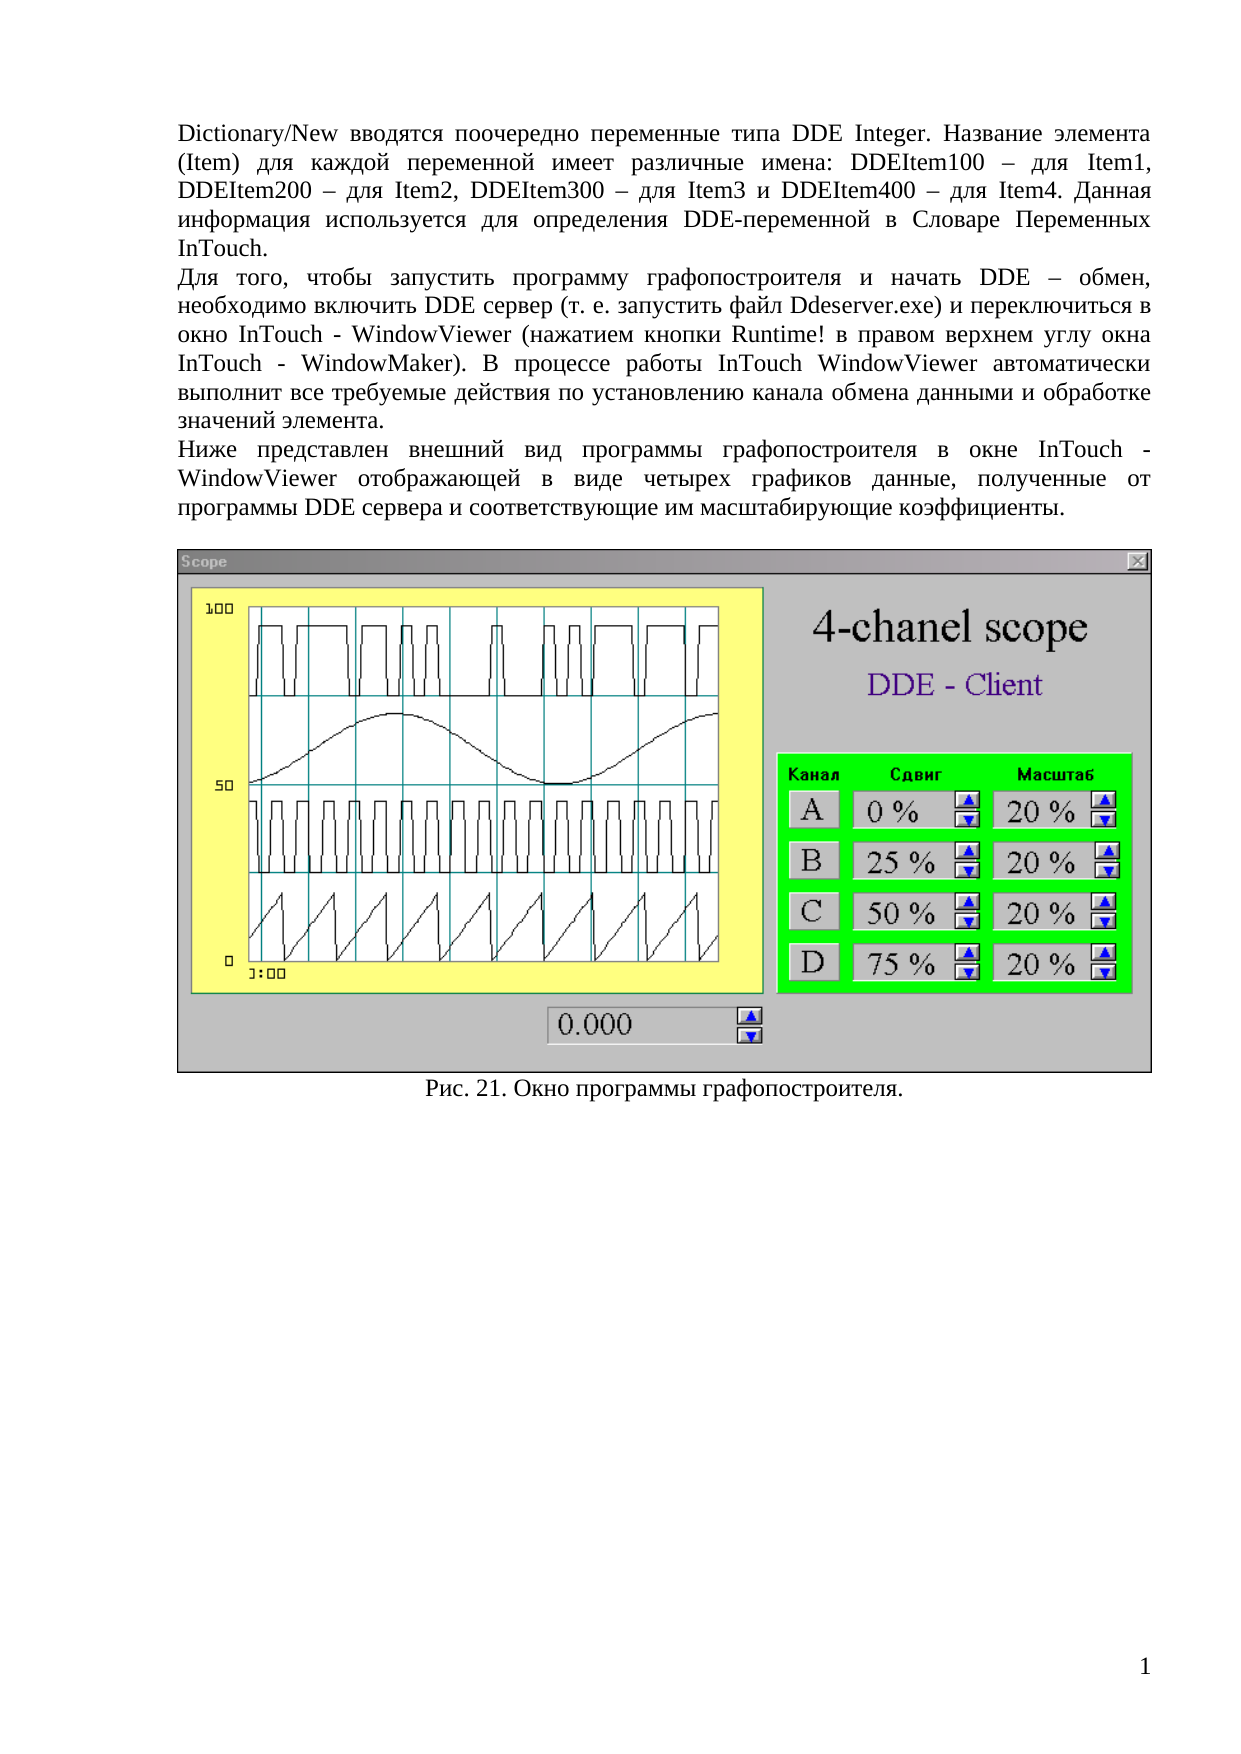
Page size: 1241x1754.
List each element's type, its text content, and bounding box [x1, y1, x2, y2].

text Ниже представлен внешний вид программы графопостроителя в окне InTouch - WindowViewer отображающей в виде четырех графиков данные, полученные от программы DDE сервера и соответствующие им масштабирующие коэффициенты. [177, 434, 1152, 521]
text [177, 118, 1152, 262]
text Для того, чтобы запустить программу графопостроителя и начать DDE – обмен, необходимо включить DDE сервер (т. е. запустить файл Ddeserver.exe) и переключиться в окно InTouch - WindowViewer (нажатием кнопки Runtime! в правом верхнем углу окна InTouch - WindowMaker). В процессе работы InTouch WindowViewer автоматически выполнит все требуемые действия по установлению канала обмена данными и обработке значений элемента. [177, 262, 1152, 434]
text Рис. 21. Окно программы графопостроителя. [177, 1073, 1152, 1102]
picture [177, 549, 1152, 1073]
